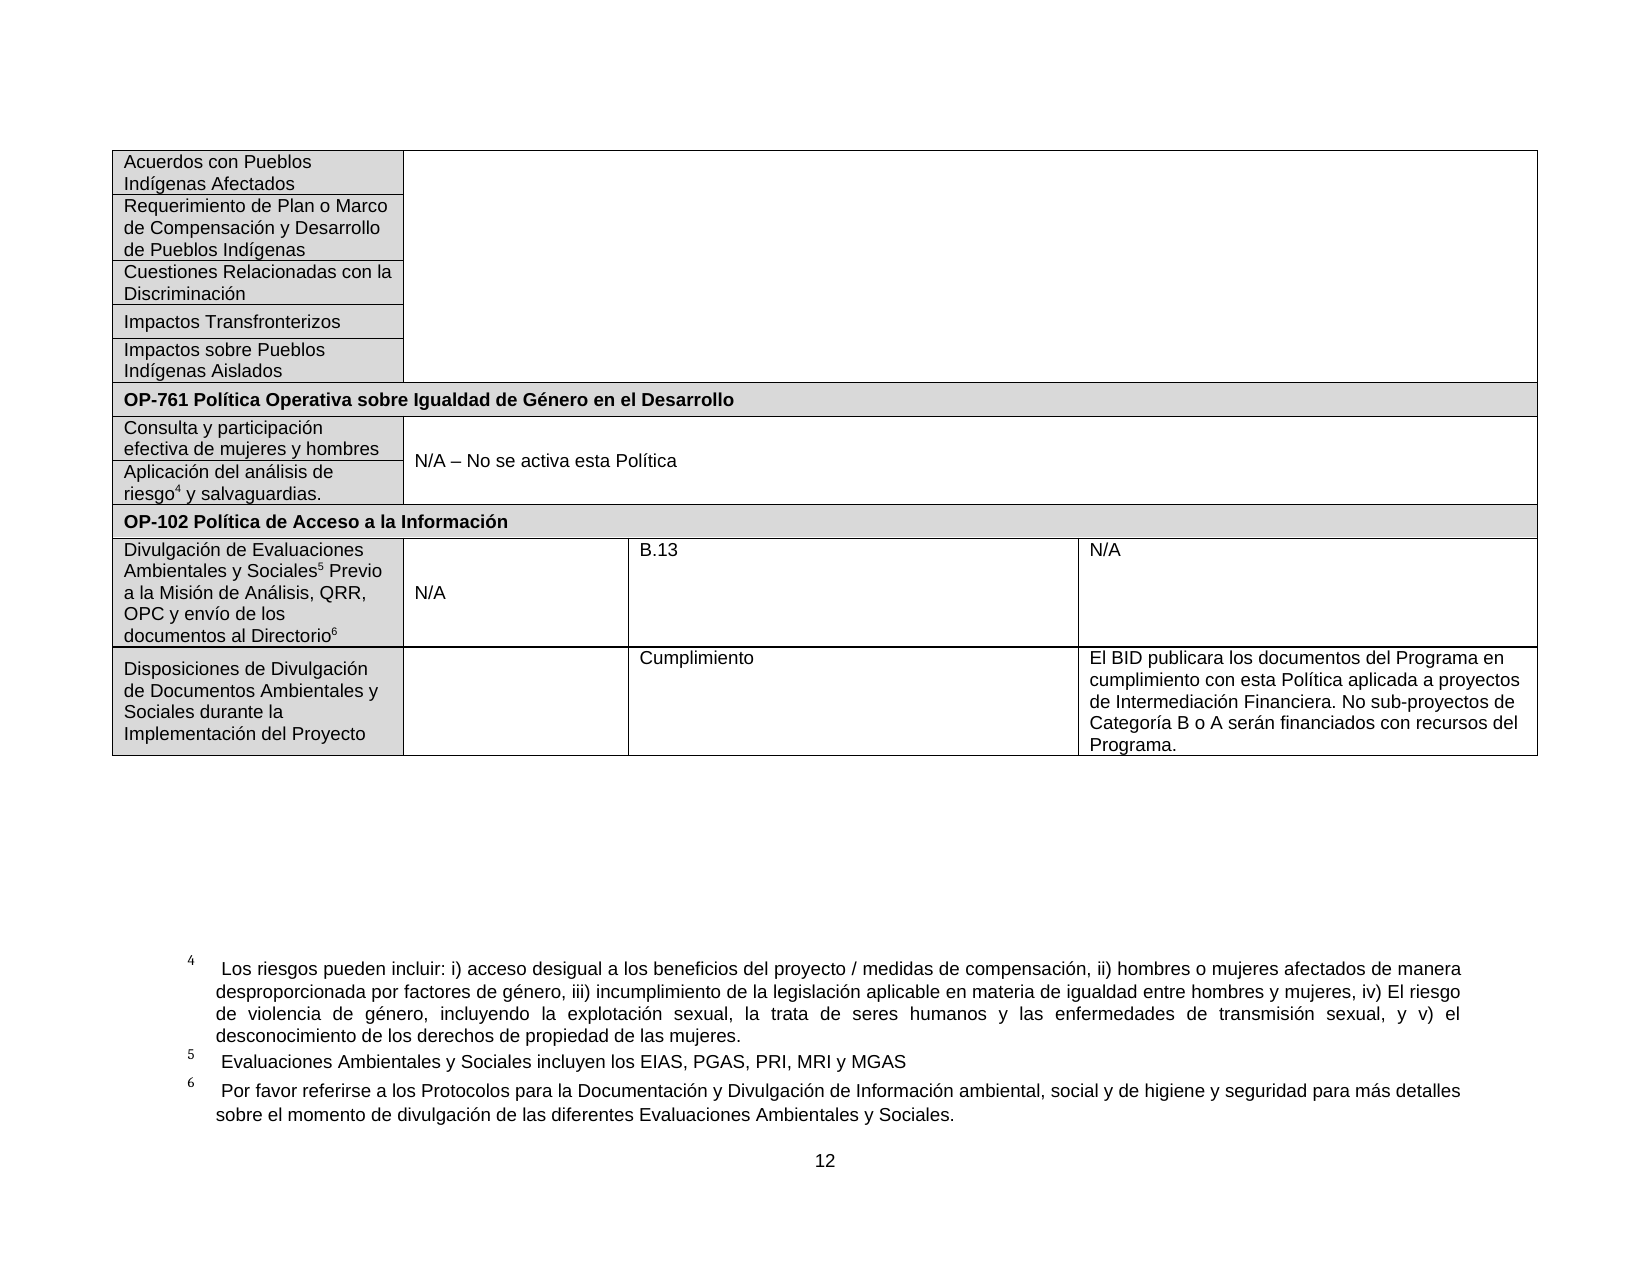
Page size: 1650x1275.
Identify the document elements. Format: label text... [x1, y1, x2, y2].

table_cell Requerimiento de Plan o Marco de Compensación y Desarrollo de Pueblos Indígenas [113, 195, 403, 260]
table_cell Cumplimiento [629, 648, 1078, 755]
table_cell Cuestiones Relacionadas con la Discriminación [113, 261, 403, 304]
table_cell Impactos sobre Pueblos Indígenas Aislados [113, 339, 403, 382]
table_cell Impactos Transfronterizos [113, 305, 403, 338]
table_cell Divulgación de Evaluaciones Ambientales y Sociales Previo a la Misión de Análisis, QRR, OPC y envío de los documentos al Directorio [113, 539, 403, 646]
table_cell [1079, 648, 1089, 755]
table_cell Acuerdos con Pueblos Indígenas Afectados [113, 151, 403, 194]
table_cell N/A – No se activa esta Política [404, 417, 1537, 504]
table_cell Consulta y participación efectiva de mujeres y hombres [113, 417, 403, 460]
table_cell OP-102 Política de Acceso a la Información [113, 505, 1537, 537]
table_cell N/A [404, 539, 628, 646]
table_cell [404, 648, 628, 755]
table_cell El BID publicara los documentos del Programa en cumplimiento con esta Política aplicada a proyectos de Intermediación Financiera. No sub-proyectos de Categoría B o A serán financiados con recursos del Programa. [1177, 648, 1537, 755]
table_cell B.13 [629, 539, 1078, 646]
table_cell Disposiciones de Divulgación de Documentos Ambientales y Sociales durante la Implementación del Proyecto [113, 648, 403, 755]
table_cell OP-761 Política Operativa sobre Igualdad de Género en el Desarrollo [113, 383, 1537, 416]
table_cell Aplicación del análisis de riesgo y salvaguardias. [113, 461, 403, 504]
table_cell N/A [1079, 539, 1537, 646]
